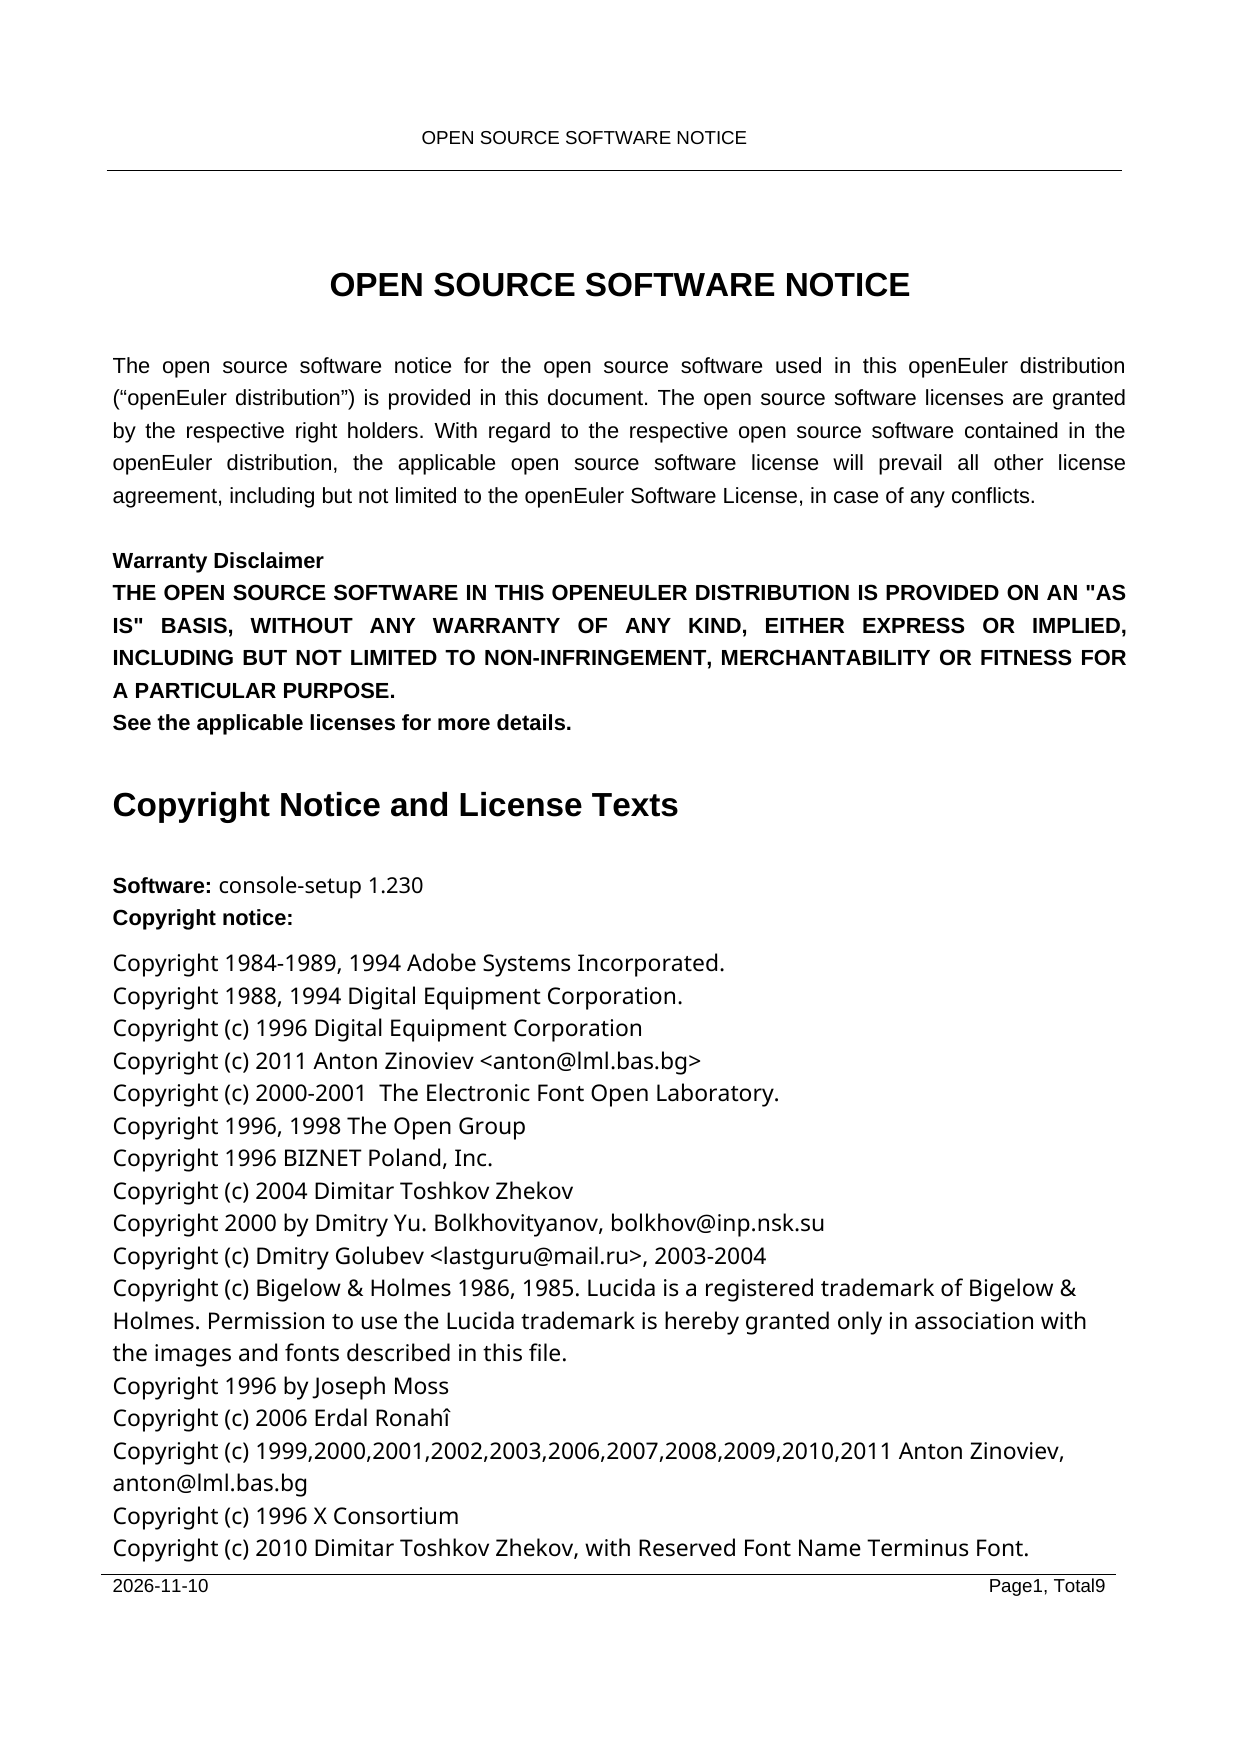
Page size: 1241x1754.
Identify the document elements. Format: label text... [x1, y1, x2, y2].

text OPEN SOURCE SOFTWARE NOTICE [112, 251, 1128, 316]
text Copyright notice: [112, 901, 1128, 934]
text THE OPEN SOURCE SOFTWARE IN THIS OPENEULER DISTRIBUTION IS PROVIDED ON AN "AS IS" BASIS, WITHOUT ANY WARRANTY OF ANY KIND, EITHER EXPRESS OR IMPLIED, INCLUDING BUT NOT LIMITED TO NON-INFRINGEMENT, MERCHANTABILITY OR FITNESS FOR A PARTICULAR PURPOSE. See the applicable licenses for more details. [112, 576, 1128, 739]
text The open source software notice for the open source software used in this openEuler distribution (“openEuler distribution”) is provided in this document. The open source software licenses are granted by the respective right holders. With regard to the respective open source software contained in the openEuler distribution, the applicable open source software license will prevail all other license agreement, including but not limited to the openEuler Software License, in case of any conflicts. [112, 349, 1128, 511]
text Copyright Notice and License Texts [112, 771, 1128, 836]
text Warranty Disclaimer [112, 544, 1128, 576]
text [112, 947, 1128, 1564]
title Software: console-setup 1.230 [112, 869, 1128, 901]
